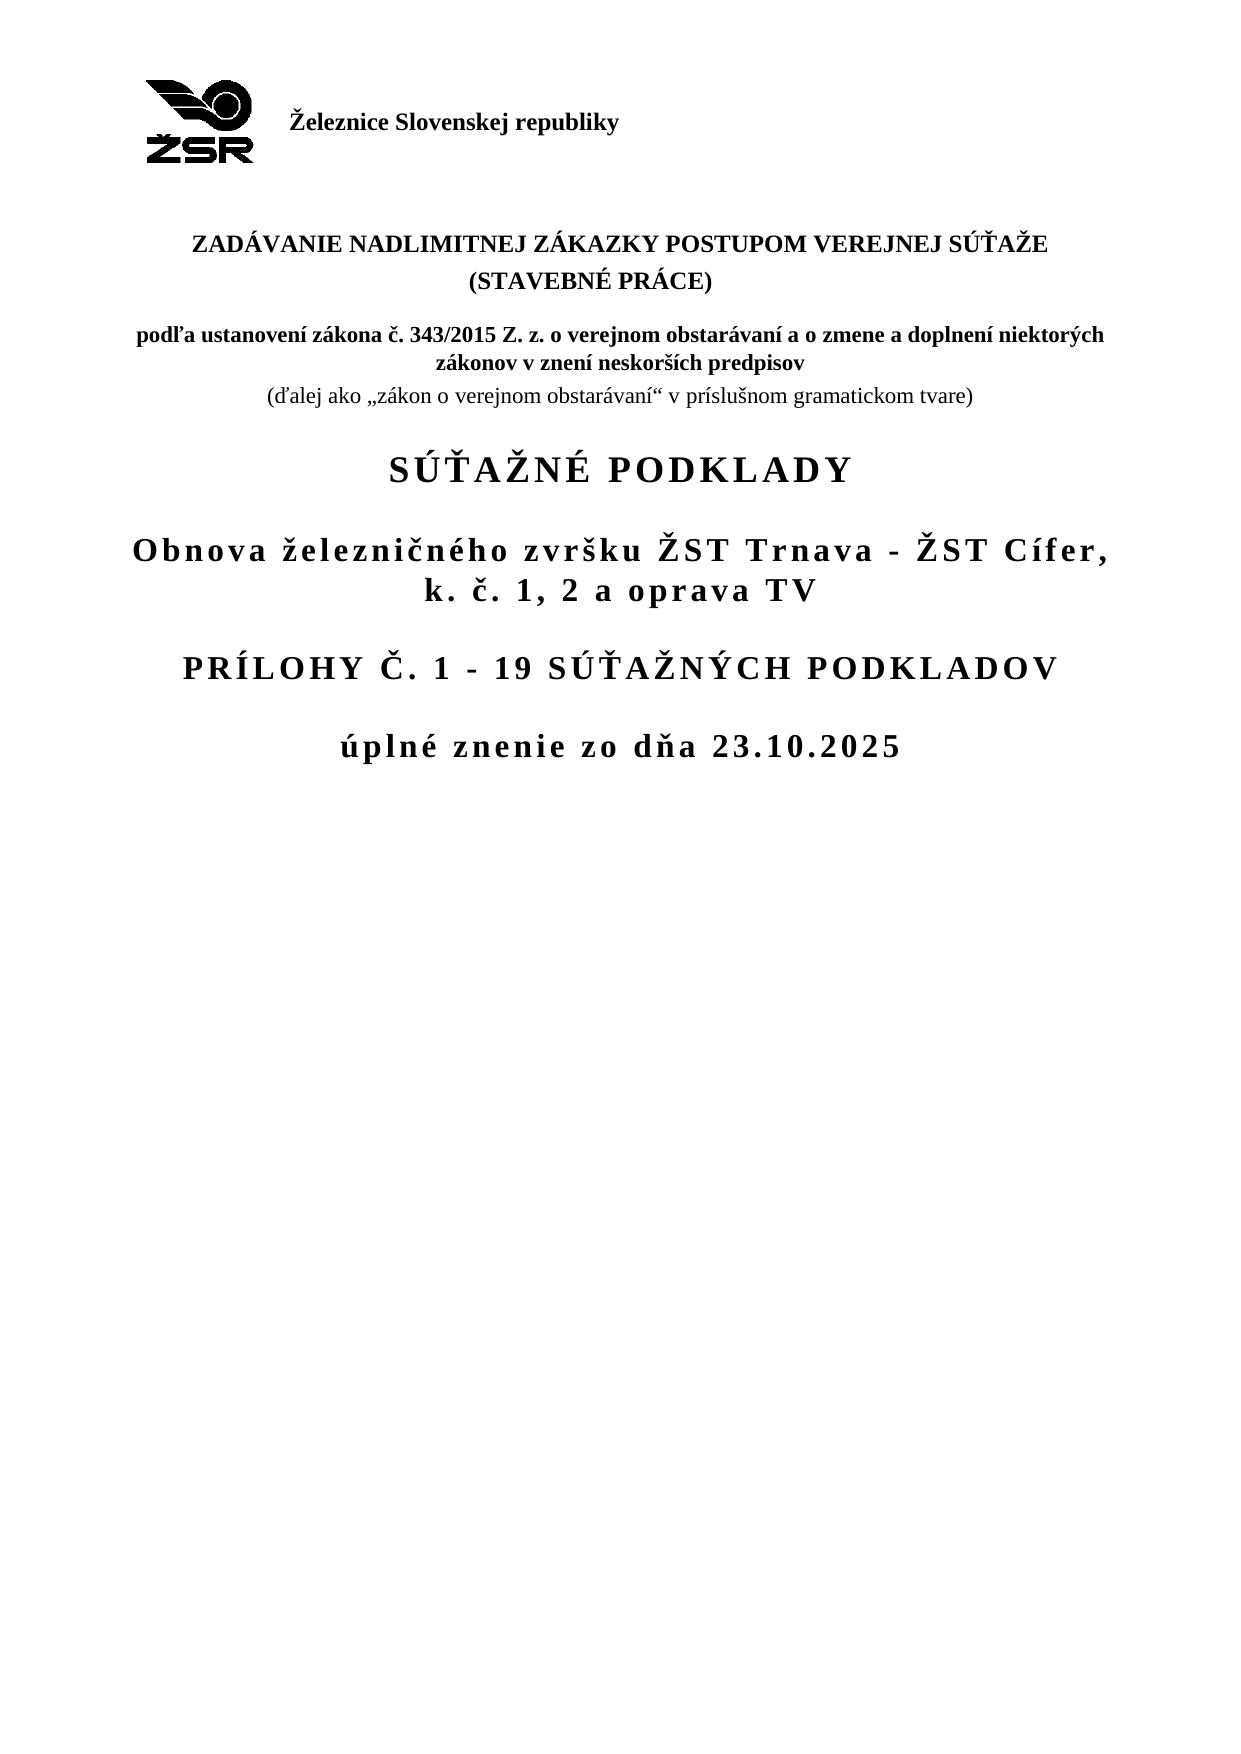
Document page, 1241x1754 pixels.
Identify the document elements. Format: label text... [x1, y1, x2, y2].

text Obnova železničného zvršku ŽST Trnava - ŽST Cífer, k. č. 1, 2 a oprava TV [118, 530, 1122, 609]
text (STAVEBNÉ PRÁCE) [118, 266, 1122, 295]
text úplné znenie zo dňa 23.10.2025 [118, 726, 1122, 764]
text podľa ustanovení zákona č. 343/2015 Z. z. o verejnom obstarávaní a o zmene a doplnení niektorých zákonov v znení neskorších predpisov [118, 321, 1122, 375]
text (ďalej ako „zákon o verejnom obstarávaní“ v príslušnom gramatickom tvare) [118, 382, 1122, 409]
text ZADÁVANIE NADLIMITNEJ ZÁKAZKY POSTUPOM VEREJNEJ SÚŤAŽE [118, 229, 1122, 258]
text SÚŤAŽNÉ PODKLADY [118, 448, 1122, 491]
text PRÍLOHY Č. 1 - 19 SÚŤAŽNÝCH PODKLADOV [118, 648, 1122, 687]
picture [146, 80, 254, 163]
